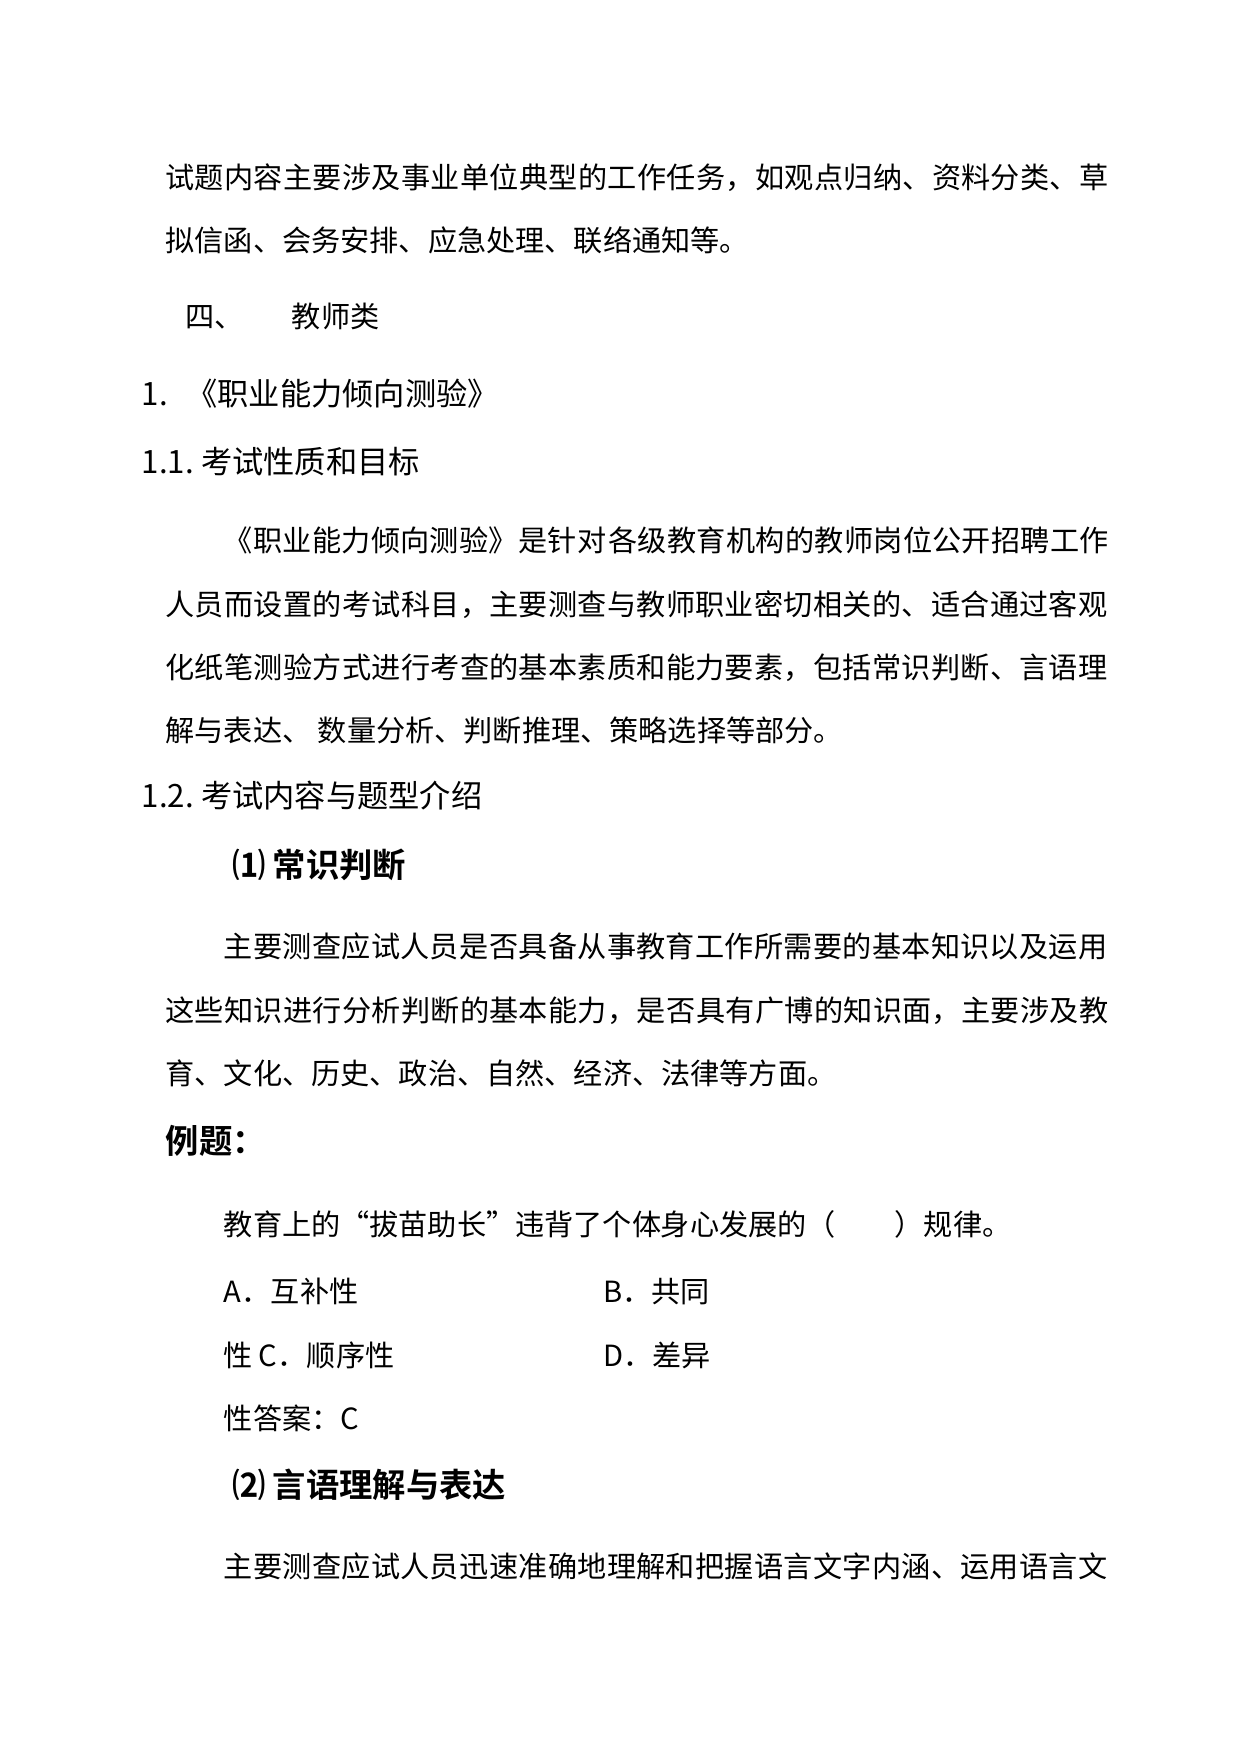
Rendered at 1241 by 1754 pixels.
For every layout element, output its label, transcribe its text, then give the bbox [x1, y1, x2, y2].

text 主要测查应试人员是否具备从事教育工作所需要的基本知识以及运用这些知识进行分析判断的基本能力，是否具有广博的知识面，主要涉及教育、文化、历史、政治、自然、经济、法律等方面。 [165, 924, 1111, 1093]
text 教育上的“拔苗助长”违背了个体身心发展的（ ）规律。 [224, 1201, 1155, 1243]
subtitle 考试内容与题型介绍 [142, 771, 1155, 817]
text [165, 154, 1111, 260]
subtitle 《职业能力倾向测验》 [142, 369, 1155, 415]
text 例题： [166, 1114, 1155, 1163]
subtitle 考试性质和目标 [142, 437, 1155, 482]
text 《职业能力倾向测验》是针对各级教育机构的教师岗位公开招聘工作人员而设置的考试科目，主要测查与教师职业密切相关的、适合通过客观化纸笔测验方式进行考查的基本素质和能力要素，包括常识判断、言语理解与表达、 数量分析、判断推理、策略选择等部分。 [165, 518, 1111, 750]
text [165, 1544, 1111, 1586]
text ⑵言语理解与表达 [232, 1459, 1155, 1507]
text ⑴常识判断 [232, 839, 1155, 887]
subtitle 教师类 [142, 293, 1155, 336]
text A．互补性 B．共同性C．顺序性 D．差异性答案：C [224, 1269, 735, 1438]
